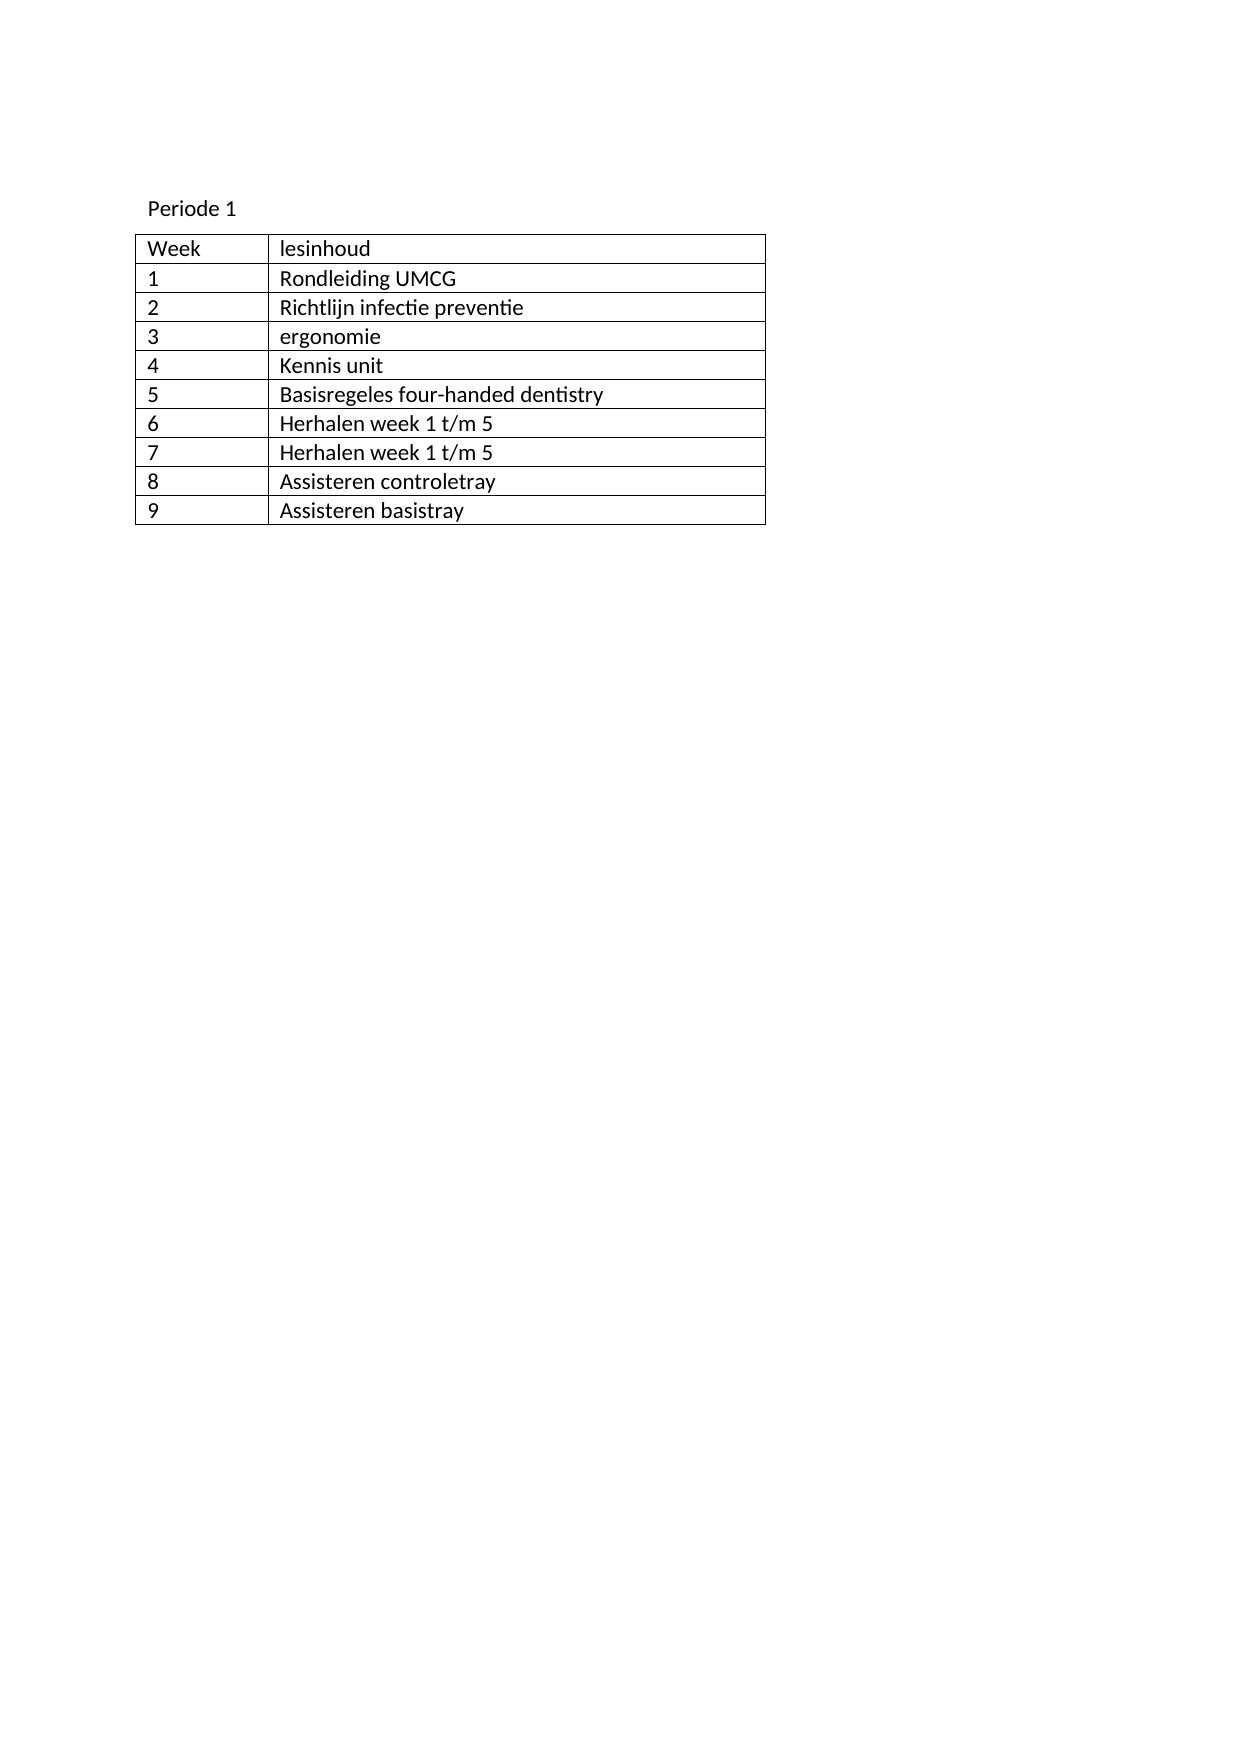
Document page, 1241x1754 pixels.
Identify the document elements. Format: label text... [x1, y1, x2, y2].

table_cell Richtlijn infectie preventie [269, 293, 765, 321]
table_header Week [136, 235, 268, 263]
table_cell 9 [136, 496, 268, 524]
table_cell Assisteren controletray [269, 467, 765, 495]
table_cell 7 [136, 438, 268, 466]
table_cell 8 [136, 467, 268, 495]
table_cell 6 [136, 409, 268, 437]
table_cell Herhalen week 1 t/m 5 [269, 409, 765, 437]
table_cell ergonomie [269, 322, 765, 350]
table_cell Basisregeles four-handed dentistry [269, 380, 765, 408]
text Periode 1 [148, 194, 1093, 222]
table_cell 1 [136, 264, 268, 292]
table_cell Rondleiding UMCG [269, 264, 765, 292]
table_header lesinhoud [269, 235, 765, 263]
table_cell Assisteren basistray [269, 496, 765, 524]
table_cell Kennis unit [269, 351, 765, 379]
table_cell 3 [136, 322, 268, 350]
table_cell 5 [136, 380, 268, 408]
table_cell 2 [136, 293, 268, 321]
table_cell 4 [136, 351, 268, 379]
table_cell Herhalen week 1 t/m 5 [269, 438, 765, 466]
